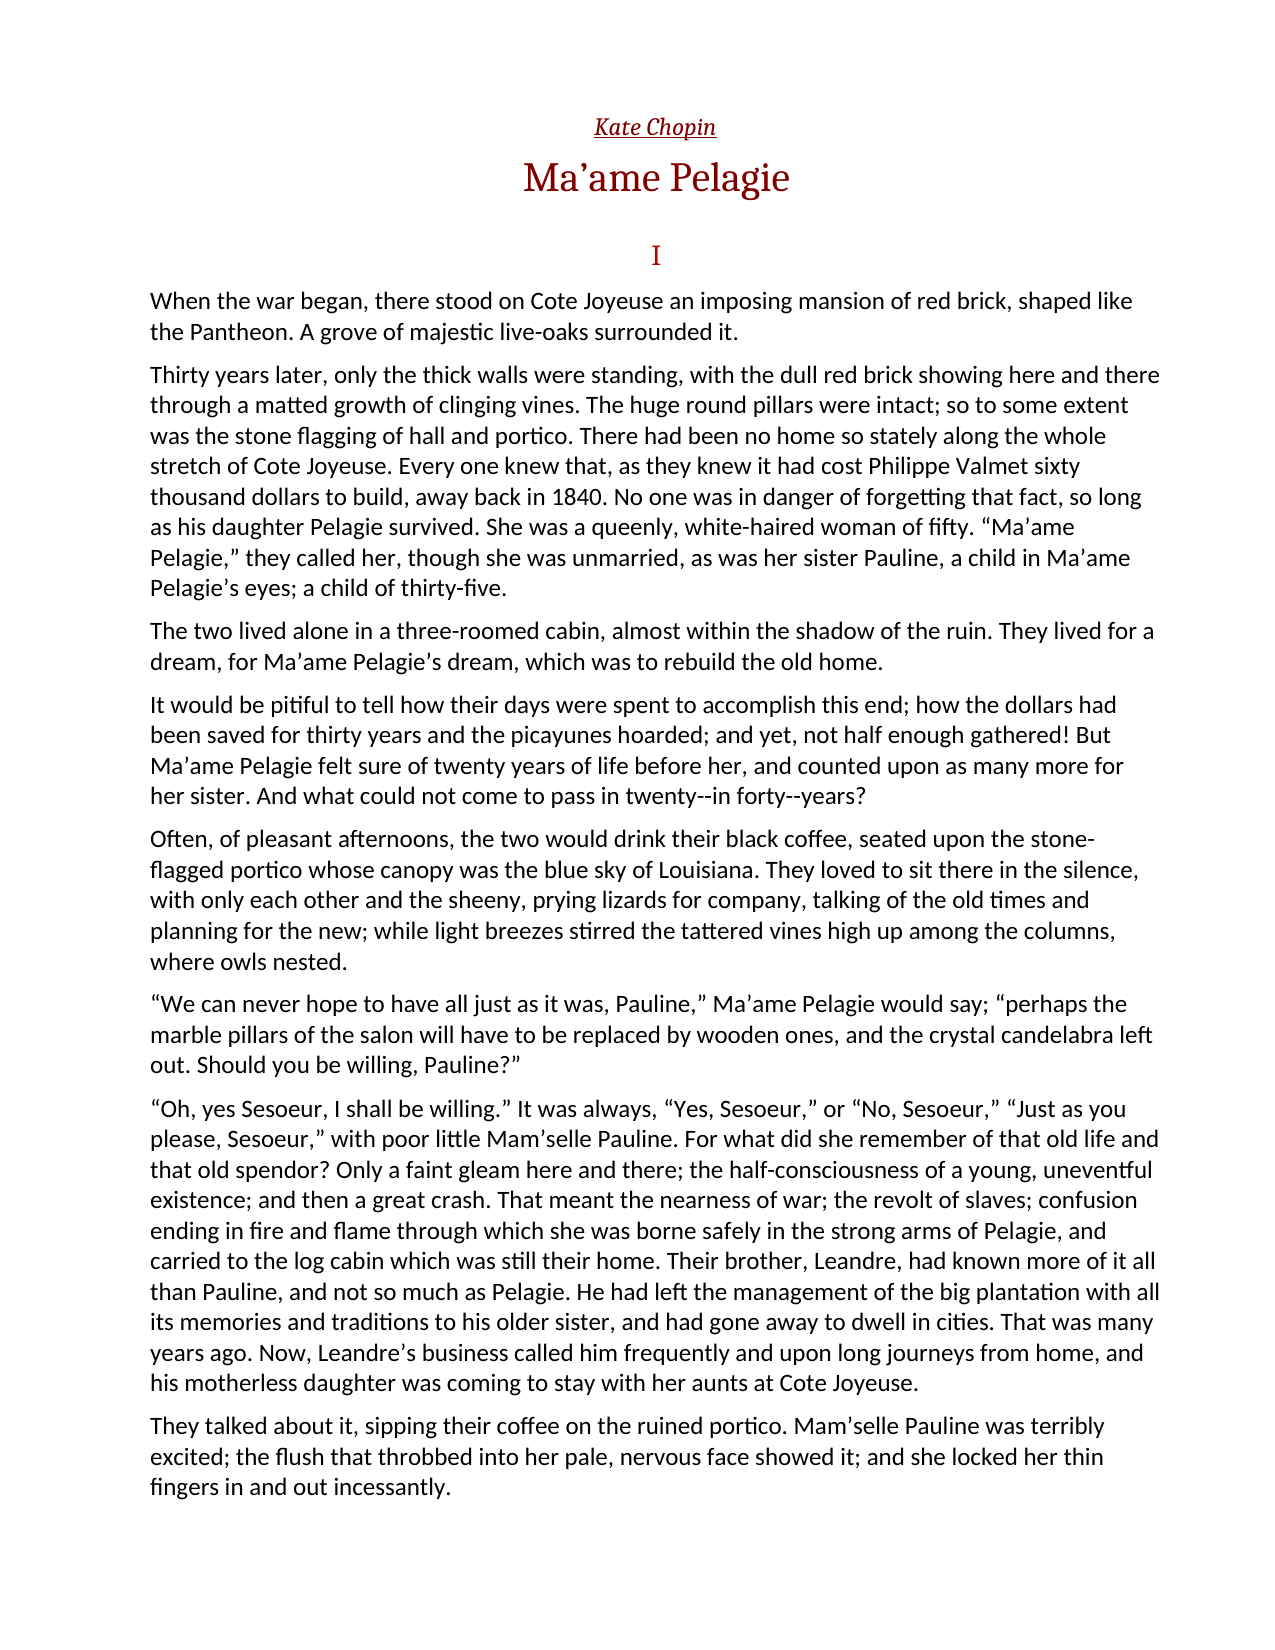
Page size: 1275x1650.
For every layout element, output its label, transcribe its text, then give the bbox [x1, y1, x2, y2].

text Thirty years later, only the thick walls were standing, with the dull red brick showing here and there through a matted growth of clinging vines. The huge round pillars were intact; so to some extent was the stone flagging of hall and portico. There had been no home so stately along the whole stretch of Cote Joyeuse. Every one knew that, as they knew it had cost Philippe Valmet sixty thousand dollars to build, away back in 1840. No one was in danger of forgetting that fact, so long as his daughter Pelagie survived. She was a queenly, white-haired woman of fifty. “Ma’ame Pelagie,” they called her, though she was unmarried, as was her sister Pauline, a child in Ma’ame Pelagie’s eyes; a child of thirty-five. [150, 359, 1162, 603]
text Often, of pleasant afternoons, the two would drink their black coffee, seated upon the stone-flagged portico whose canopy was the blue sky of Louisiana. They loved to sit there in the silence, with only each other and the sheeny, prying lizards for company, talking of the old times and planning for the new; while light breezes stirred the tattered vines high up among the columns, where owls nested. [150, 823, 1162, 976]
title Kate Chopin [150, 112, 1162, 141]
title Ma’ame Pelagie [150, 154, 1162, 202]
subtitle I [150, 239, 1162, 273]
text It would be pitiful to tell how their days were spent to accomplish this end; how the dollars had been saved for thirty years and the picayunes hoarded; and yet, not half enough gathered! But Ma’ame Pelagie felt sure of twenty years of life before her, and counted upon as many more for her sister. And what could not come to pass in twenty--in forty--years? [150, 689, 1162, 811]
text They talked about it, sipping their coffee on the ruined portico. Mam’selle Pauline was terribly excited; the flush that throbbed into her pale, nervous face showed it; and she locked her thin fingers in and out incessantly. [150, 1410, 1162, 1502]
text “Oh, yes Sesoeur, I shall be willing.” It was always, “Yes, Sesoeur,” or “No, Sesoeur,” “Just as you please, Sesoeur,” with poor little Mam’selle Pauline. For what did she remember of that old life and that old spendor? Only a faint gleam here and there; the half-consciousness of a young, uneventful existence; and then a great crash. That meant the nearness of war; the revolt of slaves; confusion ending in fire and flame through which she was borne safely in the strong arms of Pelagie, and carried to the log cabin which was still their home. Their brother, Leandre, had known more of it all than Pauline, and not so much as Pelagie. He had left the management of the big plantation with all its memories and traditions to his older sister, and had gone away to dwell in cities. That was many years ago. Now, Leandre’s business called him frequently and upon long journeys from home, and his motherless daughter was coming to stay with her aunts at Cote Joyeuse. [150, 1093, 1162, 1398]
text When the war began, there stood on Cote Joyeuse an imposing mansion of red brick, shaped like the Pantheon. A grove of majestic live-oaks surrounded it. [150, 285, 1162, 346]
text The two lived alone in a three-roomed cabin, almost within the shadow of the ruin. They lived for a dream, for Ma’ame Pelagie’s dream, which was to rebuild the old home. [150, 615, 1162, 676]
text “We can never hope to have all just as it was, Pauline,” Ma’ame Pelagie would say; “perhaps the marble pillars of the salon will have to be replaced by wooden ones, and the crystal candelabra left out. Should you be willing, Pauline?” [150, 989, 1162, 1080]
